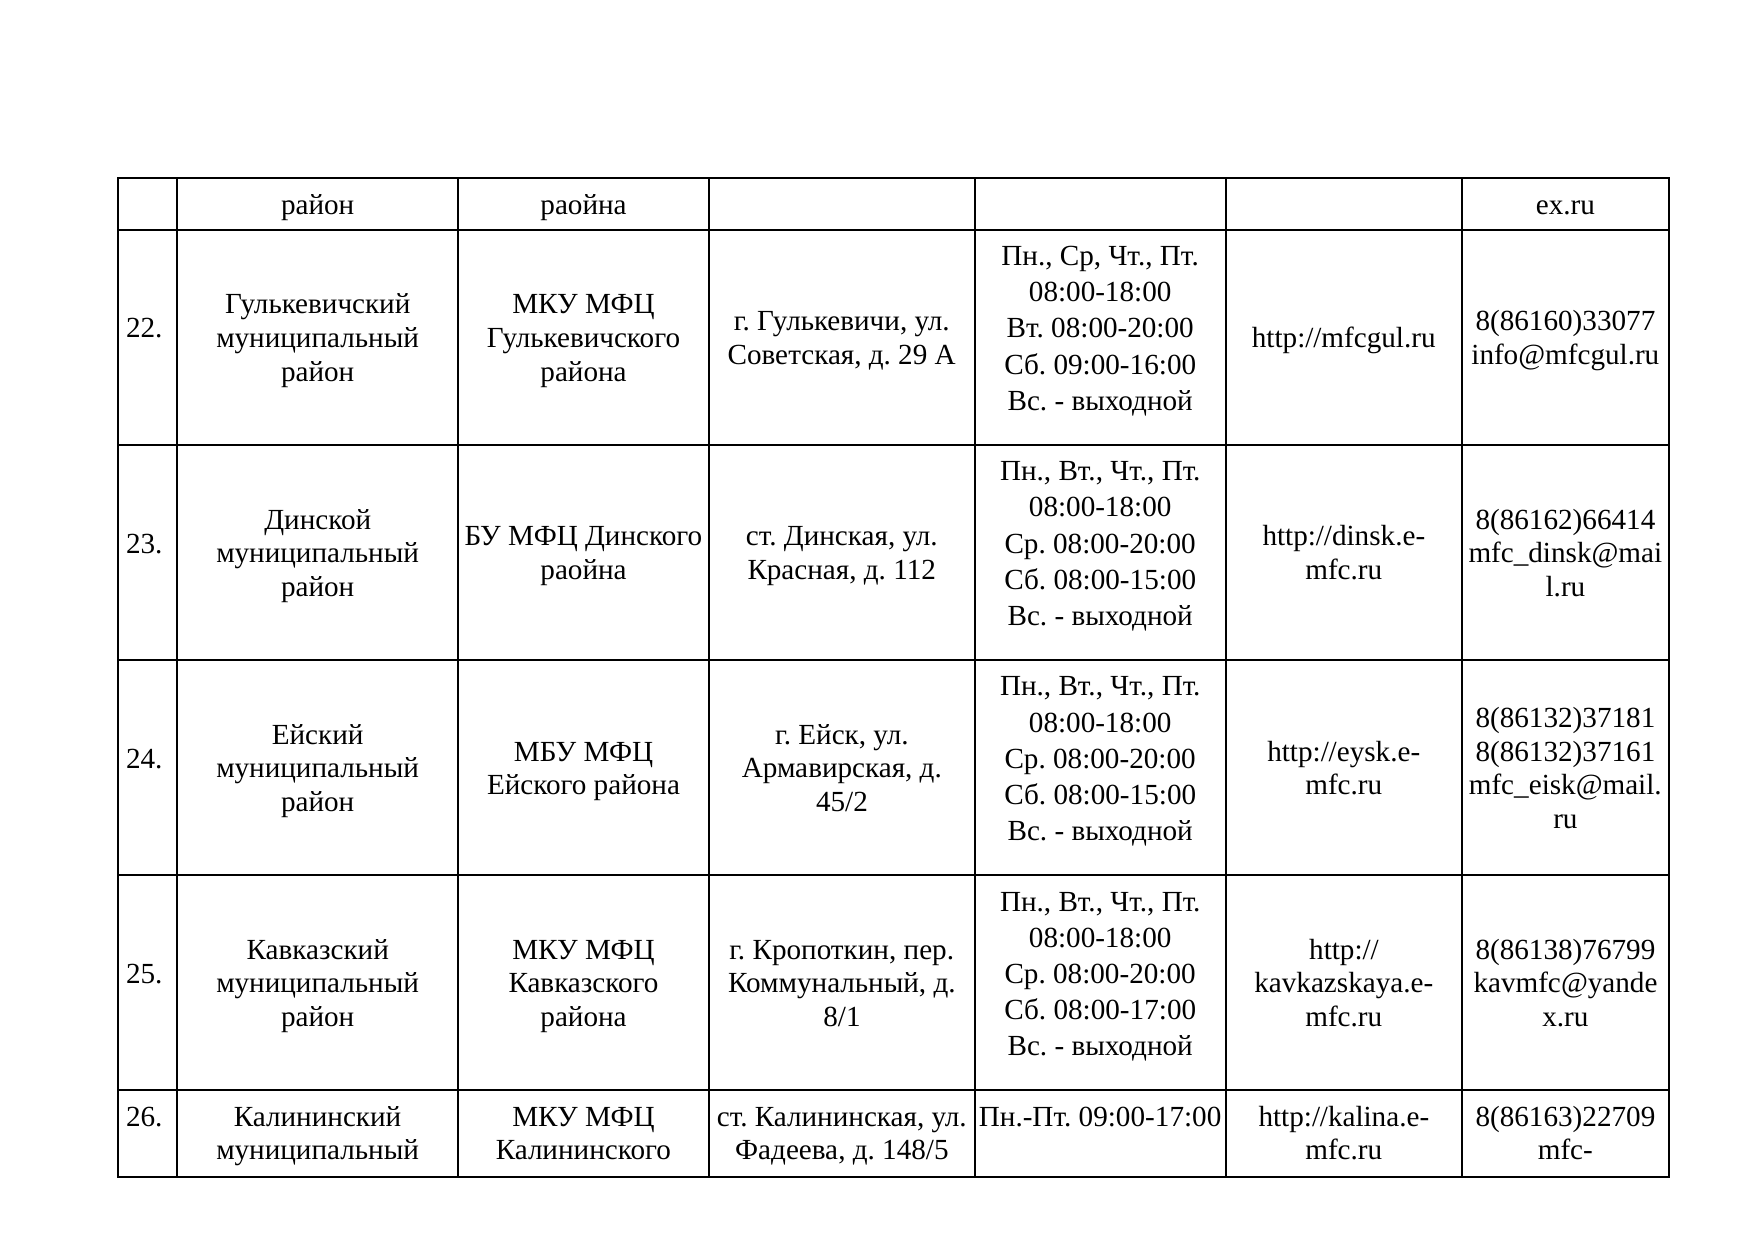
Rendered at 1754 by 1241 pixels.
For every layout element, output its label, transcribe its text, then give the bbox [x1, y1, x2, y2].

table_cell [178, 179, 457, 228]
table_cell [1227, 1091, 1461, 1176]
table_cell Гулькевичский муниципальный район [178, 231, 457, 443]
table_cell МКУ МФЦ Гулькевичского района [459, 231, 708, 443]
table_cell Ейский муниципальный район [178, 661, 457, 874]
table_cell http://kavkazskaya.e-mfc.ru [1227, 876, 1461, 1089]
table_cell Пн., Вт., Чт., Пт. 08:00-18:00 Ср. 08:00-20:00 Сб. 08:00-15:00 Вс. - выходной [976, 446, 1225, 659]
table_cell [710, 179, 974, 228]
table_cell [459, 179, 708, 228]
table_cell [119, 1091, 176, 1176]
table_cell г. Ейск, ул. Армавирская, д. 45/2 [710, 661, 974, 874]
table_cell http://eysk.e-mfc.ru [1227, 661, 1461, 874]
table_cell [459, 1091, 708, 1176]
table_cell БУ МФЦ Динского раойна [459, 446, 708, 659]
table_cell 8(86160)33077 info@mfcgul.ru [1463, 231, 1668, 443]
table_cell МКУ МФЦ Кавказского района [459, 876, 708, 1089]
table_cell http://mfcgul.ru [1227, 231, 1461, 443]
table_cell [119, 446, 176, 659]
table_cell г. Гулькевичи, ул. Советская, д. 29 А [710, 231, 974, 443]
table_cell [1463, 179, 1668, 228]
table_cell Кавказский муниципальный район [178, 876, 457, 1089]
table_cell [1463, 1091, 1668, 1176]
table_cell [976, 1091, 1225, 1176]
table_cell Пн., Вт., Чт., Пт. 08:00-18:00 Ср. 08:00-20:00 Сб. 08:00-15:00 Вс. - выходной [976, 661, 1225, 874]
table_cell Динской муниципальный район [178, 446, 457, 659]
table_cell [119, 179, 176, 228]
table_cell г. Кропоткин, пер. Коммунальный, д. 8/1 [710, 876, 974, 1089]
table_cell http://dinsk.e-mfc.ru [1227, 446, 1461, 659]
table_cell [119, 231, 176, 443]
table_cell ст. Динская, ул. Красная, д. 112 [710, 446, 974, 659]
table_cell Пн., Ср, Чт., Пт. 08:00-18:00 Вт. 08:00-20:00 Сб. 09:00-16:00 Вс. - выходной [976, 231, 1225, 443]
table_cell 8(86162)66414 mfc_dinsk@mail.ru [1463, 446, 1668, 659]
table_cell МБУ МФЦ Ейского района [459, 661, 708, 874]
table_cell [119, 661, 176, 874]
table_cell 8(86132)37181 8(86132)37161 mfc_eisk@mail.ru [1463, 661, 1668, 874]
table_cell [1227, 179, 1461, 228]
table_cell 8(86138)76799 kavmfc@yandex.ru [1463, 876, 1668, 1089]
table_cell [178, 1091, 457, 1176]
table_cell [710, 1091, 974, 1176]
table_cell Пн., Вт., Чт., Пт. 08:00-18:00 Ср. 08:00-20:00 Сб. 08:00-17:00 Вс. - выходной [976, 876, 1225, 1089]
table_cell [976, 179, 1225, 228]
table_cell [119, 876, 176, 1089]
